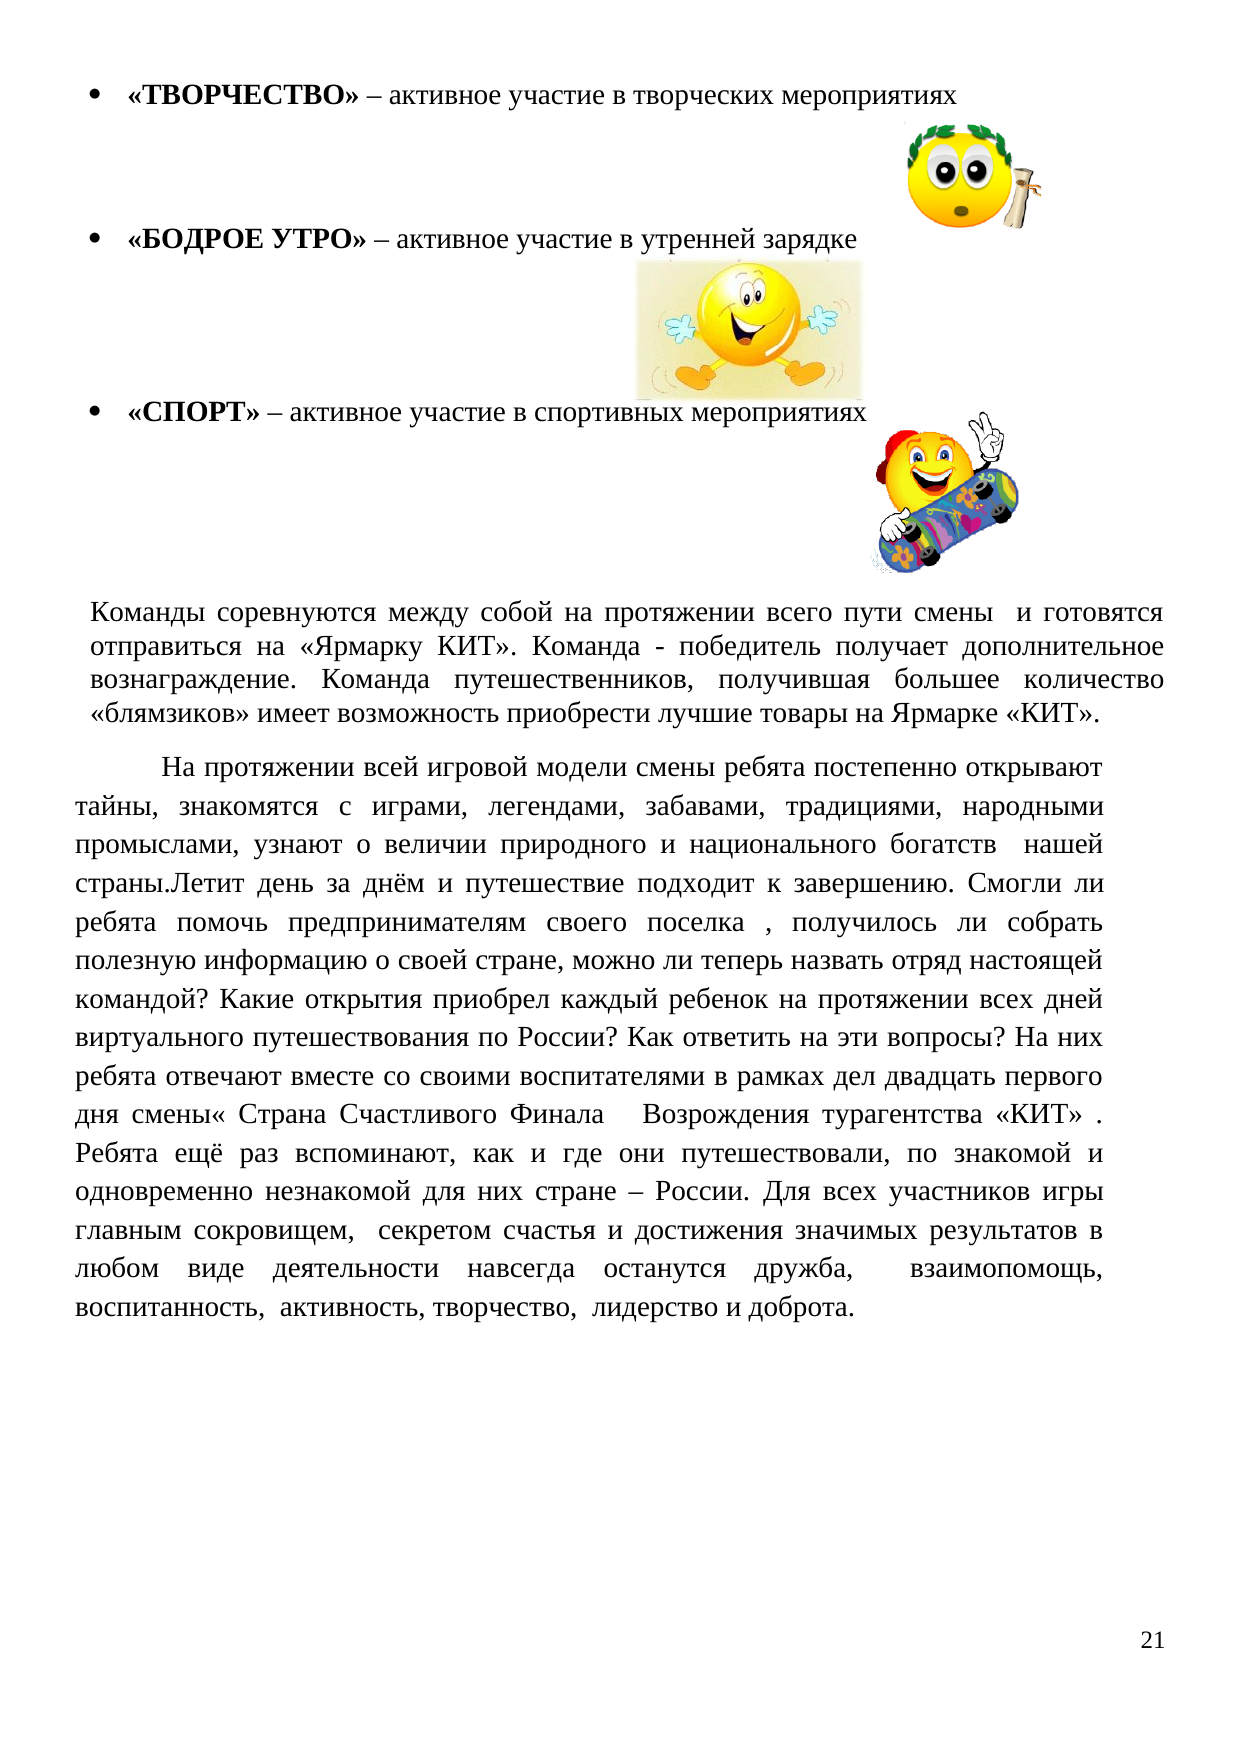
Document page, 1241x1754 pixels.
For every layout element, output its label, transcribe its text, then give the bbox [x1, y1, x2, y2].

text Команды соревнуются между собой на протяжении всего пути смены и готовятся отправиться на «Ярмарку КИТ». Команда - победитель получает дополнительное вознаграждение. Команда путешественников, получившая большее количество «блямзиков» имеет возможность приобрести лучшие товары на Ярмарке «КИТ». [90, 594, 1165, 729]
text На протяжении всей игровой модели смены ребята постепенно открывают тайны, знакомятся с играми, легендами, забавами, традициями, народными промыслами, узнают о величии природного и национального богатств нашей страны.Летит день за днём и путешествие подходит к завершению. Смогли ли ребята помочь предпринимателям своего поселка , получилось ли собрать полезную информацию о своей стране, можно ли теперь назвать отряд настоящей командой? Какие открытия приобрел каждый ребенок на протяжении всех дней виртуального путешествования по России? Как ответить на эти вопросы? На них ребята отвечают вместе со своими воспитателями в рамках дел двадцать первого дня смены« Страна Счастливого Финала Возрождения турагентства «КИТ» . Ребята ещё раз вспоминают, как и где они путешествовали, по знакомой и одновременно незнакомой для них стране – России. Для всех участников игры главным сокровищем, секретом счастья и достижения значимых результатов в любом виде деятельности навсегда останутся дружба, взаимопомощь, воспитанность, активность, творчество, лидерство и доброта. [75, 749, 1104, 1323]
